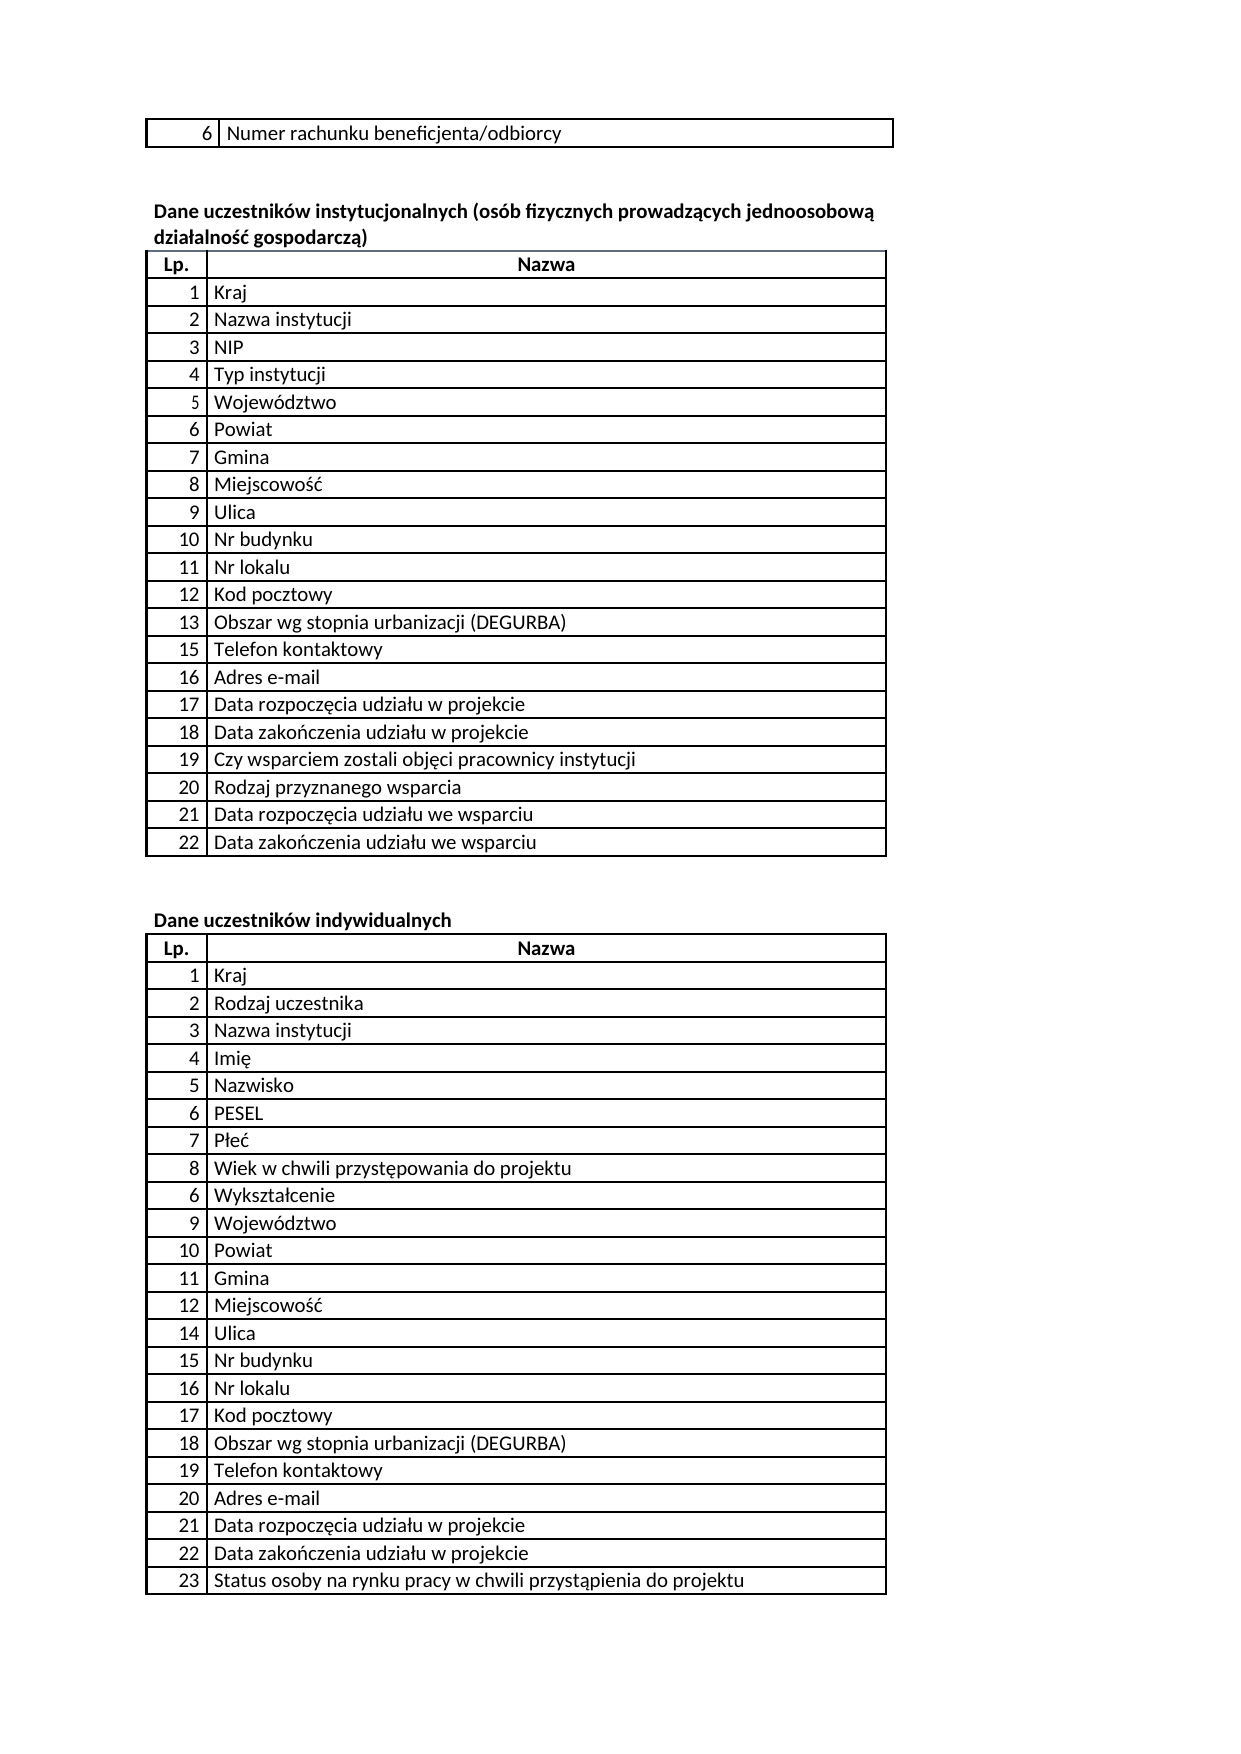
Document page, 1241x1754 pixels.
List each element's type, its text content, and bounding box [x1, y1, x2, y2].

table_cell 13 [148, 609, 206, 634]
table_cell Lp. [148, 252, 206, 277]
table_cell 12 [148, 582, 206, 607]
table_cell 21 [148, 802, 206, 827]
table_cell 3 [148, 334, 206, 359]
table_cell 20 [148, 774, 206, 799]
table_cell Imię [208, 1045, 885, 1071]
table_cell Data rozpoczęcia udziału w projekcie [208, 692, 885, 717]
table_cell Czy wsparciem zostali objęci pracownicy instytucji [208, 747, 885, 772]
table_cell Numer rachunku beneficjenta/odbiorcy [220, 120, 892, 146]
table_cell 4 [148, 362, 206, 387]
table_cell 1 [148, 963, 206, 988]
table_cell 10 [148, 1238, 206, 1263]
table_cell Nr lokalu [208, 554, 885, 579]
table_cell 4 [148, 1045, 206, 1071]
table_cell Miejscowość [208, 472, 885, 497]
table_cell Wiek w chwili przystępowania do projektu [208, 1155, 885, 1181]
table_cell 19 [148, 1458, 206, 1483]
table_cell Ulica [208, 1320, 885, 1346]
table_cell 18 [148, 1430, 206, 1456]
table_cell Płeć [208, 1128, 885, 1153]
table_cell 15 [148, 637, 206, 662]
table_cell Telefon kontaktowy [208, 637, 885, 662]
table_cell Data rozpoczęcia udziału w projekcie [208, 1513, 885, 1538]
table_cell Województwo [208, 1210, 885, 1236]
table_cell 9 [148, 499, 206, 524]
table_cell Status osoby na rynku pracy w chwili przystąpienia do projektu [208, 1568, 885, 1593]
table_header Dane uczestników indywidualnych [146, 908, 886, 933]
table_cell 8 [148, 1155, 206, 1181]
table_cell Adres e-mail [208, 1485, 885, 1511]
table_cell Nazwa instytucji [208, 1018, 885, 1043]
table_cell 2 [148, 307, 206, 332]
table_cell 16 [148, 664, 206, 689]
table_header Dane uczestników instytucjonalnych (osób fizycznych prowadzących jednoosobową działalność gospodarczą) [146, 199, 886, 249]
table_cell 15 [148, 1348, 206, 1373]
table_cell Powiat [208, 417, 885, 442]
table_cell Rodzaj przyznanego wsparcia [208, 774, 885, 799]
table_cell Ulica [208, 499, 885, 524]
table_cell 6 [148, 120, 218, 146]
table_cell Obszar wg stopnia urbanizacji (DEGURBA) [208, 1430, 885, 1456]
table_cell Wykształcenie [208, 1183, 885, 1208]
table_cell 19 [148, 747, 206, 772]
table_cell 3 [148, 1018, 206, 1043]
table_cell 6 [148, 417, 206, 442]
table_cell Województwo [208, 389, 885, 414]
table_cell 11 [148, 1265, 206, 1291]
table_cell 21 [148, 1513, 206, 1538]
table_cell Nazwa [208, 252, 885, 277]
table_cell 9 [148, 1210, 206, 1236]
table_cell NIP [208, 334, 885, 359]
table_cell Typ instytucji [208, 362, 885, 387]
table_cell Data zakończenia udziału we wsparciu [208, 829, 885, 854]
table_cell Telefon kontaktowy [208, 1458, 885, 1483]
table_cell 7 [148, 444, 206, 469]
table_cell Nr budynku [208, 1348, 885, 1373]
table_cell Kod pocztowy [208, 1403, 885, 1428]
table_cell Miejscowość [208, 1293, 885, 1318]
table_cell 7 [148, 1128, 206, 1153]
table_cell Nr budynku [208, 527, 885, 552]
table_cell Gmina [208, 444, 885, 469]
table_cell 8 [148, 472, 206, 497]
table_cell Lp. [148, 935, 206, 961]
table_cell 17 [148, 1403, 206, 1428]
table_cell Kraj [208, 279, 885, 304]
table_cell Gmina [208, 1265, 885, 1291]
table_cell 20 [148, 1485, 206, 1511]
table_cell 22 [148, 829, 206, 854]
table_cell 5 [148, 389, 206, 414]
table_cell Kod pocztowy [208, 582, 885, 607]
table_cell Nazwisko [208, 1073, 885, 1098]
table_cell PESEL [208, 1100, 885, 1126]
table_cell 17 [148, 692, 206, 717]
table_cell Kraj [208, 963, 885, 988]
table_cell 16 [148, 1375, 206, 1401]
table_cell Rodzaj uczestnika [208, 990, 885, 1016]
table_cell 12 [148, 1293, 206, 1318]
table_cell 1 [148, 279, 206, 304]
table_cell Data rozpoczęcia udziału we wsparciu [208, 802, 885, 827]
table_cell 5 [148, 1073, 206, 1098]
table_cell Data zakończenia udziału w projekcie [208, 1540, 885, 1566]
table_cell Adres e-mail [208, 664, 885, 689]
table_cell Obszar wg stopnia urbanizacji (DEGURBA) [208, 609, 885, 634]
table_cell Nr lokalu [208, 1375, 885, 1401]
table_cell 14 [148, 1320, 206, 1346]
table_cell Nazwa instytucji [208, 307, 885, 332]
table_cell Powiat [208, 1238, 885, 1263]
table_cell Data zakończenia udziału w projekcie [208, 719, 885, 744]
table_cell 23 [148, 1568, 206, 1593]
table_cell 11 [148, 554, 206, 579]
table_cell Nazwa [208, 935, 885, 961]
table_cell 2 [148, 990, 206, 1016]
table_cell 10 [148, 527, 206, 552]
table_cell 18 [148, 719, 206, 744]
table_cell 6 [148, 1100, 206, 1126]
table_cell 22 [148, 1540, 206, 1566]
table_cell 6 [148, 1183, 206, 1208]
